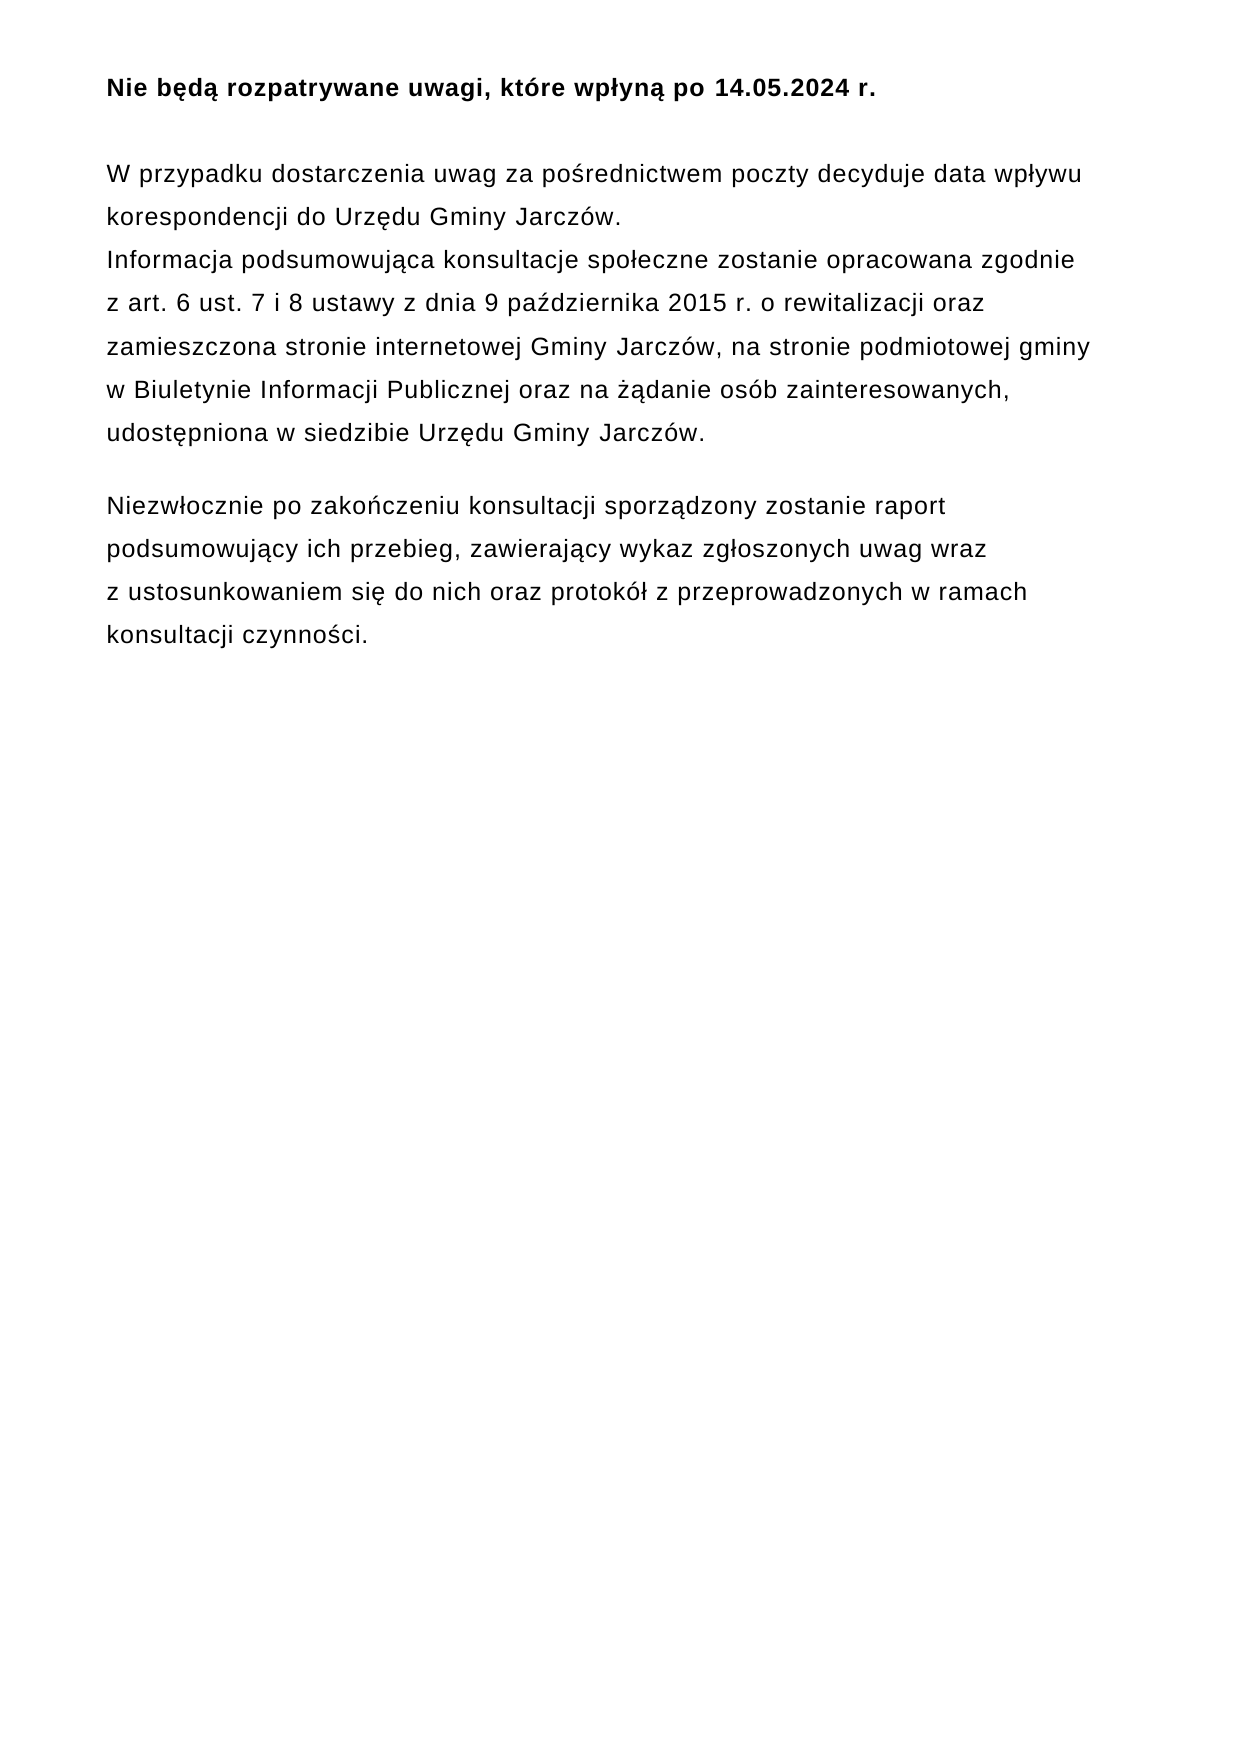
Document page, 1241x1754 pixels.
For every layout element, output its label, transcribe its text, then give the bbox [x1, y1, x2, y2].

text Niezwłocznie po zakończeniu konsultacji sporządzony zostanie raport podsumowujący ich przebieg, zawierający wykaz zgłoszonych uwag wraz z ustosunkowaniem się do nich oraz protokół z przeprowadzonych w ramach konsultacji czynności. [106, 491, 1146, 649]
text Informacja podsumowująca konsultacje społeczne zostanie opracowana zgodnie z art. 6 ust. 7 i 8 ustawy z dnia 9 października 2015 r. o rewitalizacji oraz zamieszczona stronie internetowej Gminy Jarczów, na stronie podmiotowej gminy w Biuletynie Informacji Publicznej oraz na żądanie osób zainteresowanych, udostępniona w siedzibie Urzędu Gminy Jarczów. [106, 245, 1146, 446]
text W przypadku dostarczenia uwag za pośrednictwem poczty decyduje data wpływu korespondencji do Urzędu Gminy Jarczów. [106, 159, 1146, 231]
text Nie będą rozpatrywane uwagi, które wpłyną po 14.05.2024 r. [106, 73, 1146, 101]
